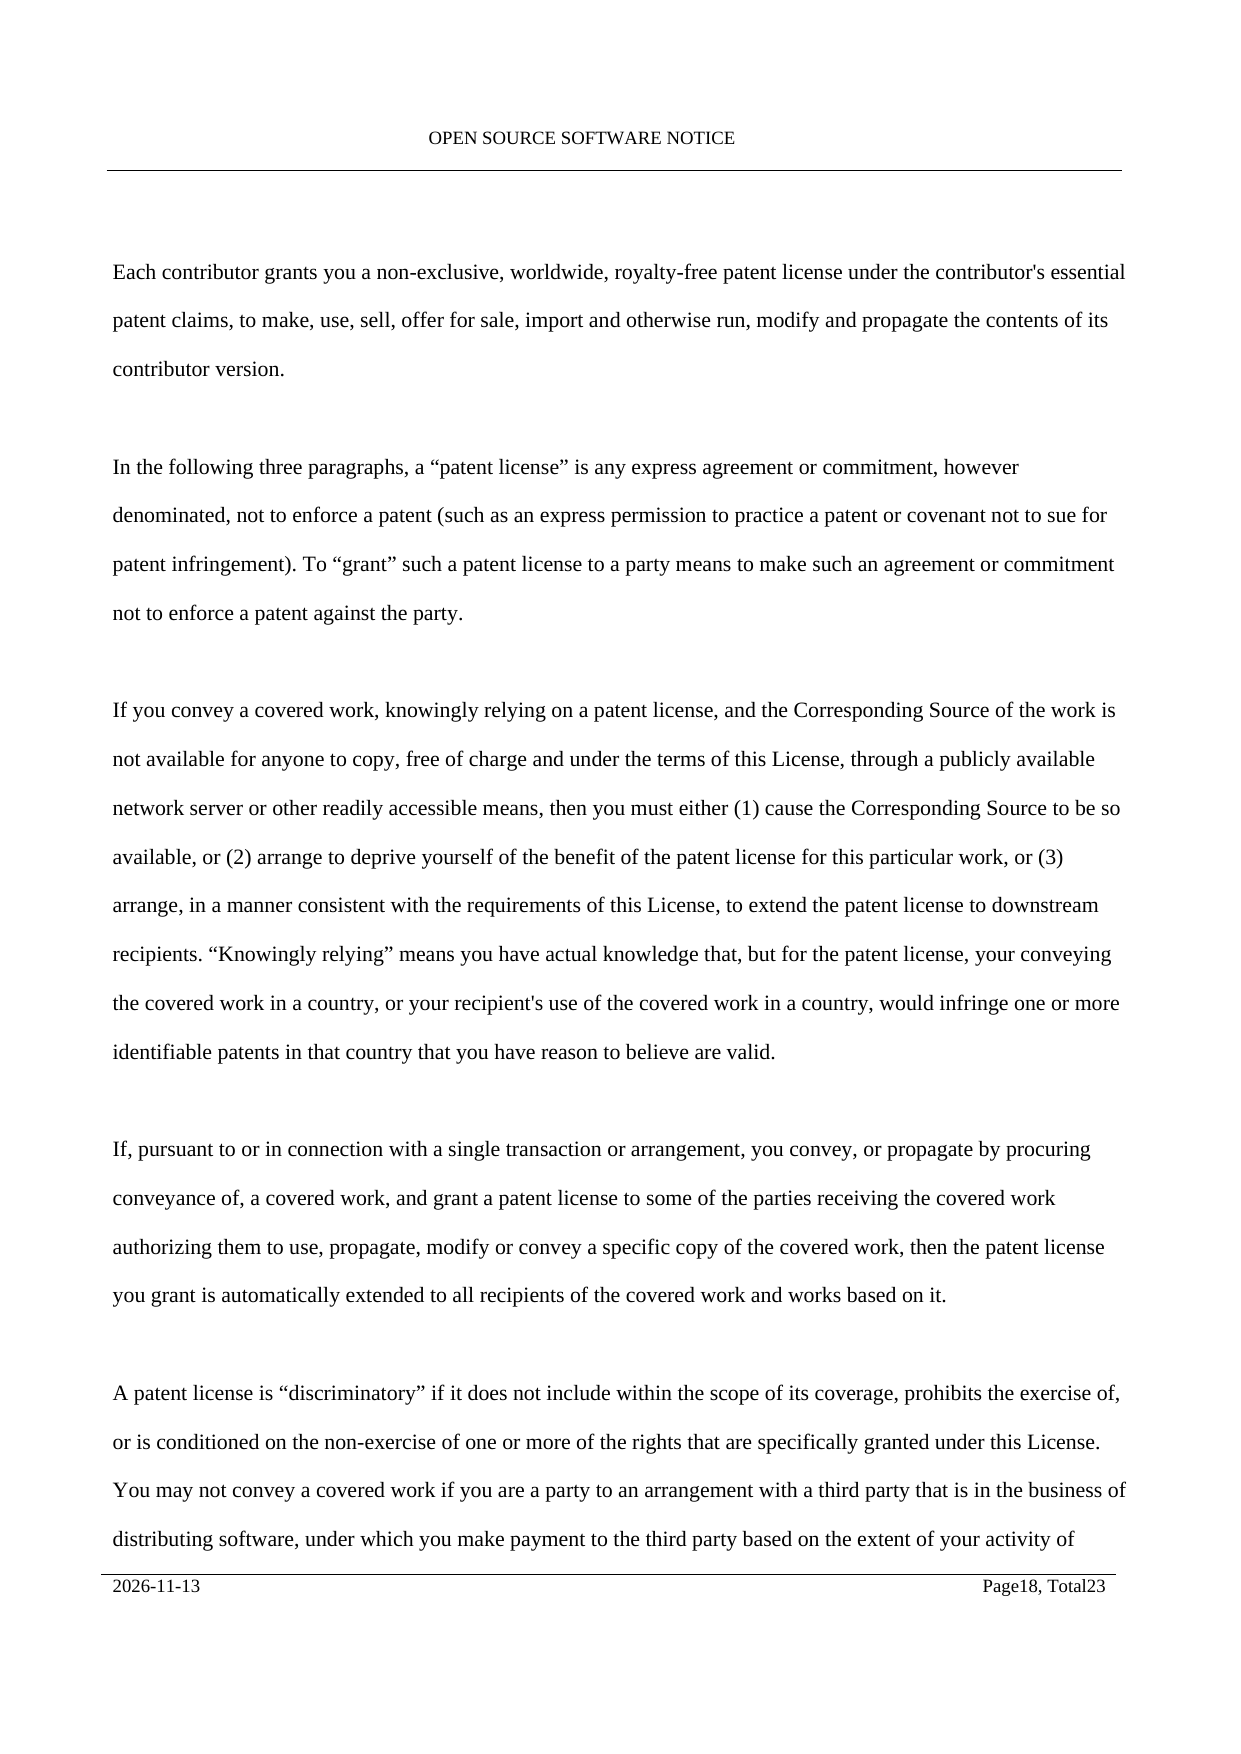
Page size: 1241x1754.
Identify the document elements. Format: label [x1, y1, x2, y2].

text [112, 206, 1128, 1555]
